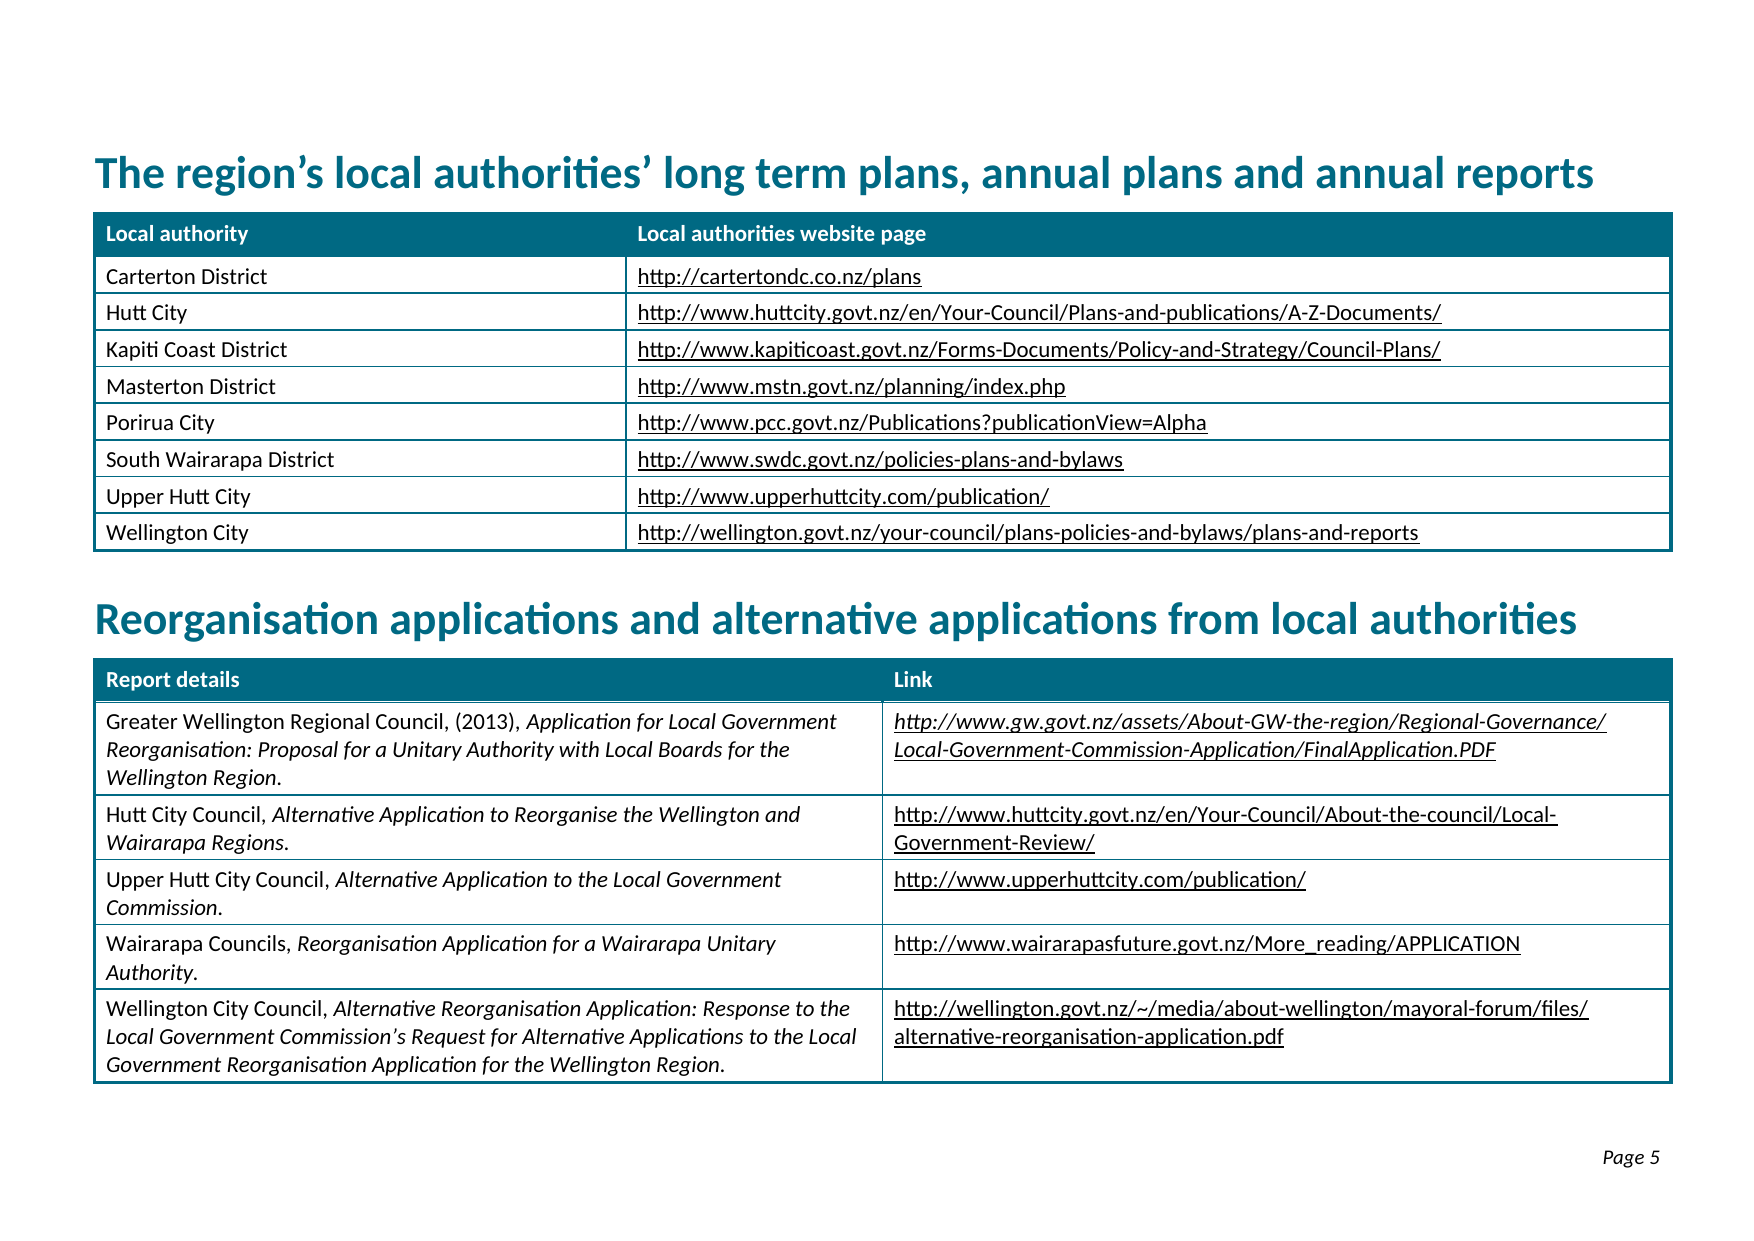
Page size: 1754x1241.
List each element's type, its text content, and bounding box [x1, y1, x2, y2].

table_cell http://wellington.govt.nz/your-council/plans-policies-and-bylaws/plans-and-reports [627, 514, 1669, 549]
table_cell http://cartertondc.co.nz/plans [627, 257, 1669, 292]
table_cell Upper Hutt City Council, Alternative Application to the Local Government Commission. [96, 860, 882, 923]
table_header Local authorities website page [628, 215, 1669, 256]
table_cell South Wairarapa District [96, 441, 625, 476]
table_cell http://www.gw.govt.nz/assets/About-GW-the-region/Regional-Governance/Local-Government-Commission-Application/FinalApplication.PDF [883, 703, 1669, 794]
table_cell http://www.upperhuttcity.com/publication/ [627, 477, 1669, 512]
table_cell http://www.upperhuttcity.com/publication/ [883, 860, 1669, 923]
table_cell http://www.huttcity.govt.nz/en/Your-Council/About-the-council/Local-Government-Review/ [883, 796, 1669, 859]
table_cell Carterton District [96, 257, 625, 292]
table_cell http://www.kapiticoast.govt.nz/Forms-Documents/Policy-and-Strategy/Council-Plans/ [627, 331, 1669, 366]
table_header Report details [96, 661, 881, 701]
table_cell http://www.mstn.govt.nz/planning/index.php [627, 367, 1669, 402]
table_cell Wellington City [96, 514, 625, 549]
table_header Local authority [96, 215, 624, 256]
table_cell http://www.pcc.govt.nz/Publications?publicationView=Alpha [627, 404, 1669, 439]
table_cell http://www.wairarapasfuture.govt.nz/More_reading/APPLICATION [883, 925, 1669, 988]
table_cell Upper Hutt City [96, 477, 625, 512]
table_cell Kapiti Coast District [96, 331, 625, 366]
table_cell Wairarapa Councils, Reorganisation Application for a Wairarapa Unitary Authority. [96, 925, 882, 988]
table_cell http://wellington.govt.nz/~/media/about-wellington/mayoral-forum/files/alternative-reorganisation-application.pdf [883, 990, 1669, 1081]
table_cell Porirua City [96, 404, 625, 439]
table_cell http://www.huttcity.govt.nz/en/Your-Council/Plans-and-publications/A-Z-Documents/ [627, 294, 1669, 329]
table_cell Wellington City Council, Alternative Reorganisation Application: Response to the Local Government Commission’s Request for Alternative Applications to the Local Government Reorganisation Application for the Wellington Region. [96, 990, 882, 1081]
table_header Link [884, 661, 1669, 701]
subtitle Reorganisation applications and alternative applications from local authorities [94, 589, 1659, 646]
table_cell Hutt City [96, 294, 625, 329]
table_cell Masterton District [96, 367, 625, 402]
subtitle The region’s local authorities’ long term plans, annual plans and annual reports [94, 144, 1659, 200]
table_cell http://www.swdc.govt.nz/policies-plans-and-bylaws [627, 441, 1669, 476]
table_cell Hutt City Council, Alternative Application to Reorganise the Wellington and Wairarapa Regions. [96, 796, 882, 859]
table_cell Greater Wellington Regional Council, (2013), Application for Local Government Reorganisation: Proposal for a Unitary Authority with Local Boards for the Wellington Region. [96, 703, 882, 794]
